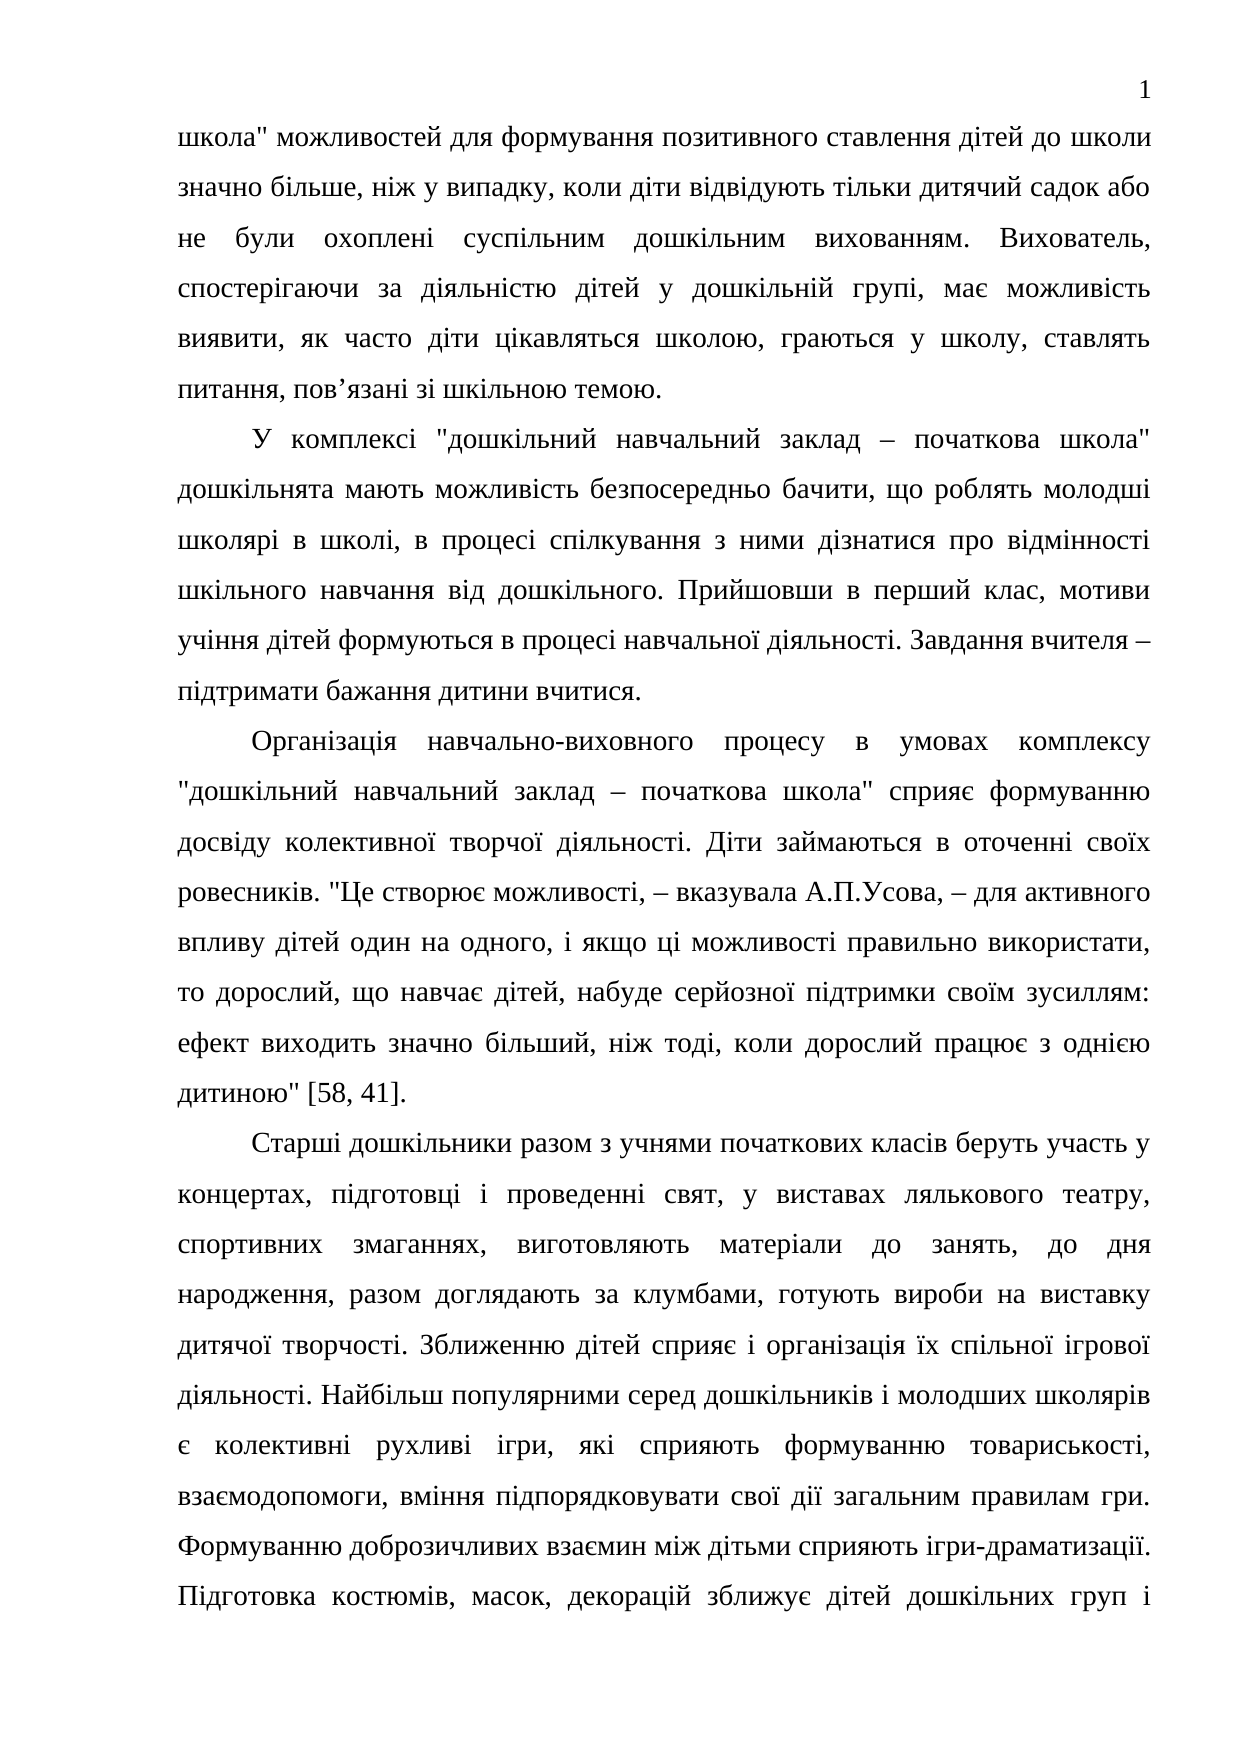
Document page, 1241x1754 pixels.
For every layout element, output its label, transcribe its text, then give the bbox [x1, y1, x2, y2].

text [177, 119, 1152, 404]
text Організація навчально-виховного процесу в умовах комплексу "дошкільний навчальний заклад – початкова школа" сприяє формуванню досвіду колективної творчої діяльності. Діти займаються в оточенні своїх ровесників. "Це створює можливості, – вказувала А.П.Усова, – для активного впливу дітей один на одного, і якщо ці можливості правильно використати, то дорослий, що навчає дітей, набуде серйозної підтримки своїм зусиллям: ефект виходить значно більший, ніж тоді, коли дорослий працює з однією дитиною" [58, 41]. [177, 723, 1152, 1109]
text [177, 1126, 1152, 1612]
text У комплексі "дошкільний навчальний заклад – початкова школа" дошкільнята мають можливість безпосередньо бачити, що роблять молодші школярі в школі, в процесі спілкування з ними дізнатися про відмінності шкільного навчання від дошкільного. Прийшовши в перший клас, мотиви учіння дітей формуються в процесі навчальної діяльності. Завдання вчителя – підтримати бажання дитини вчитися. [177, 421, 1152, 706]
